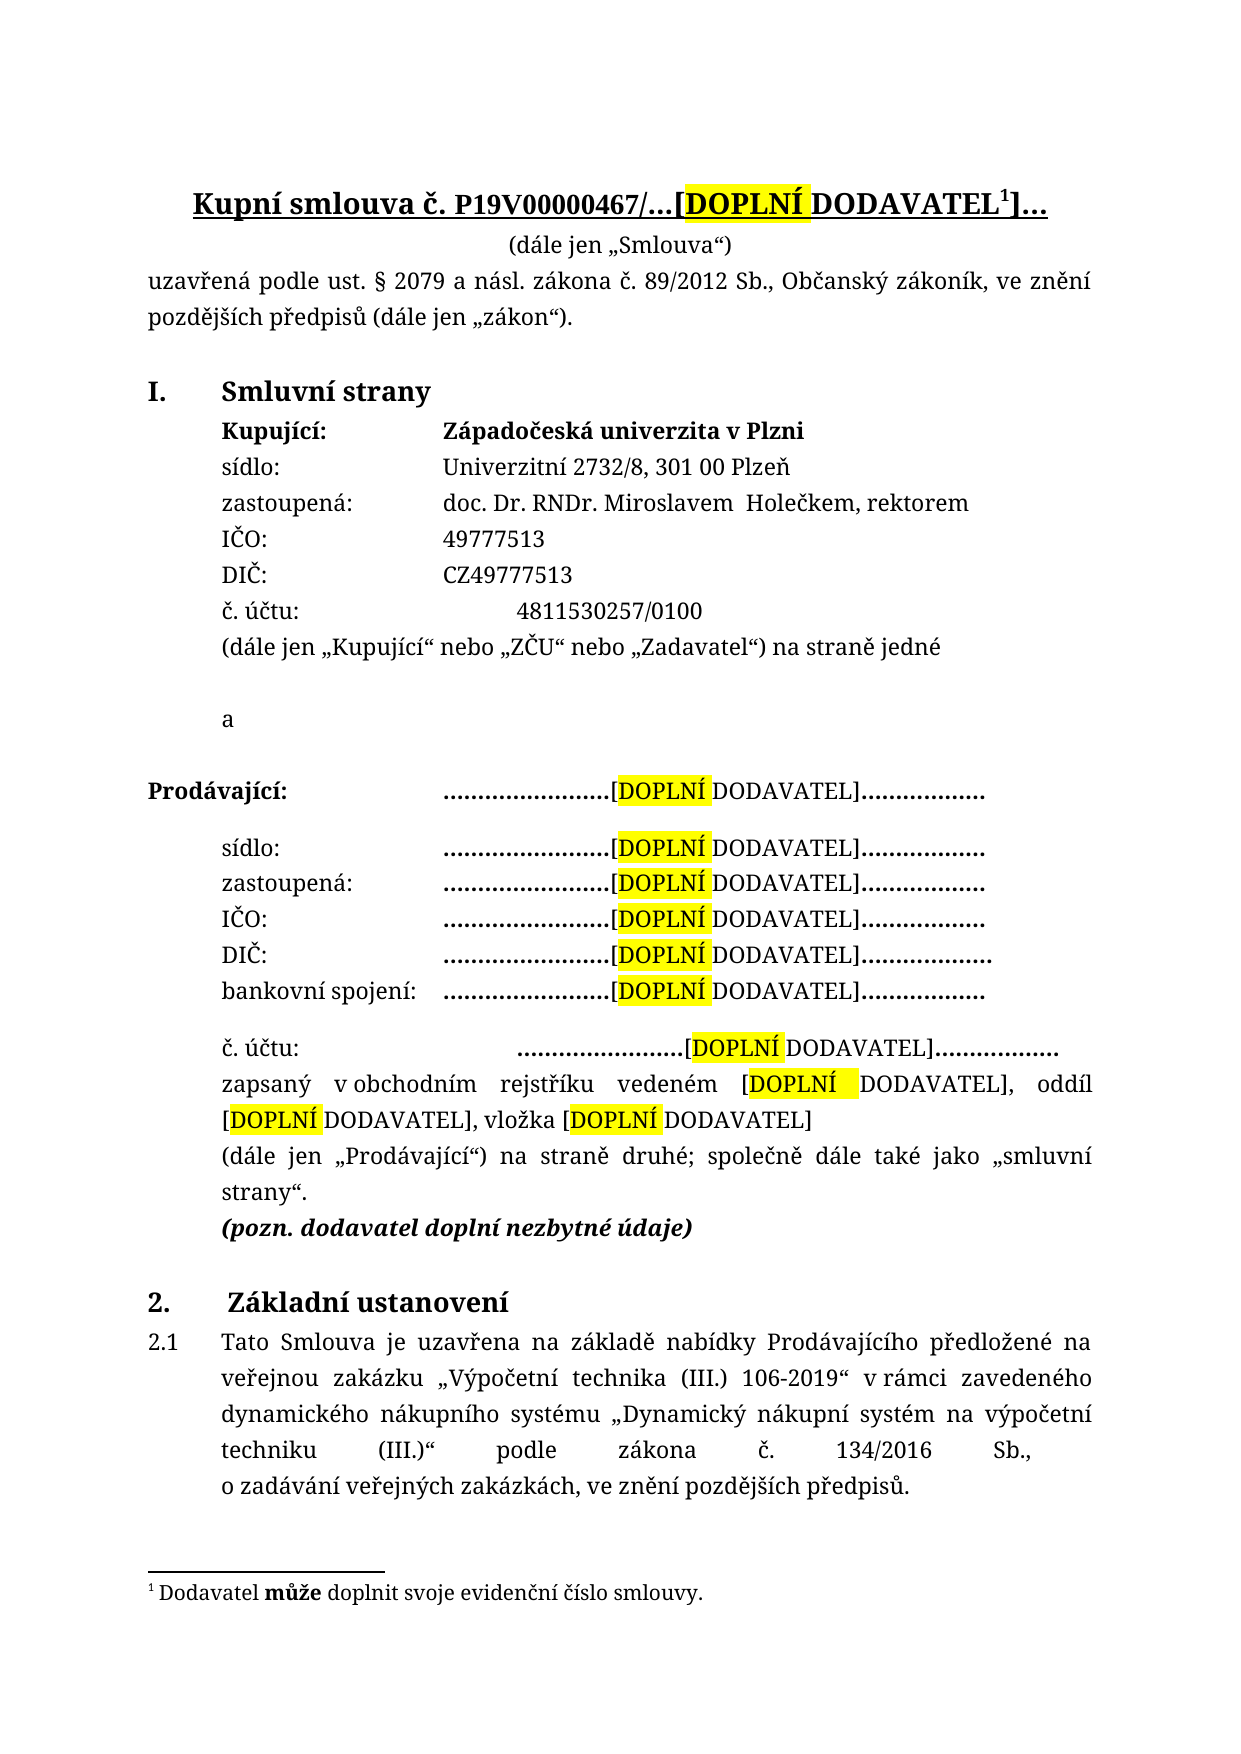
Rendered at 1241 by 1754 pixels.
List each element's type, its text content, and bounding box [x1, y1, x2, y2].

text (dále jen „Prodávající“) na straně druhé; společně dále také jako „smluvní strany“. [221, 1140, 1093, 1207]
text č. účtu: ……………………[DOPLNÍ DODAVATEL]……………… [221, 1032, 692, 1063]
text bankovní spojení: ……………………[DOPLNÍ DODAVATEL]……………… [712, 975, 1093, 1006]
text DIČ: ……………………[DOPLNÍ DODAVATEL]………………. [221, 939, 618, 971]
text IČO: 49777513 [221, 523, 1093, 554]
text Kupující: Západočeská univerzita v Plzni [221, 415, 1093, 447]
text DIČ: ……………………[DOPLNÍ DODAVATEL]………………. [712, 939, 1093, 971]
text a [221, 703, 1093, 734]
text sídlo: ……………………[DOPLNÍ DODAVATEL]……………… [221, 831, 618, 863]
text IČO: ……………………[DOPLNÍ DODAVATEL]……………… [221, 903, 618, 934]
text sídlo: ……………………[DOPLNÍ DODAVATEL]……………… [712, 831, 1093, 863]
text (dále jen „Smlouva“) [148, 229, 1093, 260]
text Prodávající: ……………………[DOPLNÍ DODAVATEL]……………… [712, 775, 1093, 806]
text (dále jen „Kupující“ nebo „ZČU“ nebo „Zadavatel“) na straně jedné [221, 631, 1093, 662]
text Prodávající: ……………………[DOPLNÍ DODAVATEL]……………… [148, 775, 618, 806]
text (pozn. dodavatel doplní nezbytné údaje) [148, 1212, 1093, 1243]
text uzavřená podle ust. § 2079 a násl. zákona č. 89/2012 Sb., Občanský zákoník, ve znění pozdějších předpisů (dále jen „zákon“). [148, 265, 1093, 332]
text zapsaný v obchodním rejstříku vedeném [DOPLNÍ DODAVATEL], oddíl [DOPLNÍ DODAVATEL], vložka [DOPLNÍ DODAVATEL] [221, 1068, 1093, 1135]
text IČO: ……………………[DOPLNÍ DODAVATEL]……………… [712, 903, 1093, 934]
text zastoupená: doc. Dr. RNDr. Miroslavem Holečkem, rektorem [221, 487, 1093, 518]
text Kupní smlouva č. P19V00000467/...[DOPLNÍ DODAVATEL]… [148, 183, 1093, 223]
text č. účtu: ……………………[DOPLNÍ DODAVATEL]……………… [785, 1032, 1093, 1063]
text 2.1 Tato Smlouva je uzavřena na základě nabídky Prodávajícího předložené na veřejnou zakázku „Výpočetní technika (III.) 106-2019“ v rámci zavedeného dynamického nákupního systému „Dynamický nákupní systém na výpočetní techniku (III.)“ podle zákona č. 134/2016 Sb., o zadávání veřejných zakázkách, ve znění pozdějších předpisů. [148, 1326, 1093, 1501]
text I. Smluvní strany [148, 373, 1093, 410]
text DIČ: CZ49777513 [221, 559, 1093, 590]
text 2. Základní ustanovení [148, 1283, 1093, 1320]
text zastoupená: ……………………[DOPLNÍ DODAVATEL]……………… [221, 867, 1093, 899]
text bankovní spojení: ……………………[DOPLNÍ DODAVATEL]……………… [148, 975, 618, 1006]
text sídlo: Univerzitní 2732/8, 301 00 Plzeň [221, 451, 1093, 482]
text č. účtu: 4811530257/0100 [221, 595, 1093, 626]
